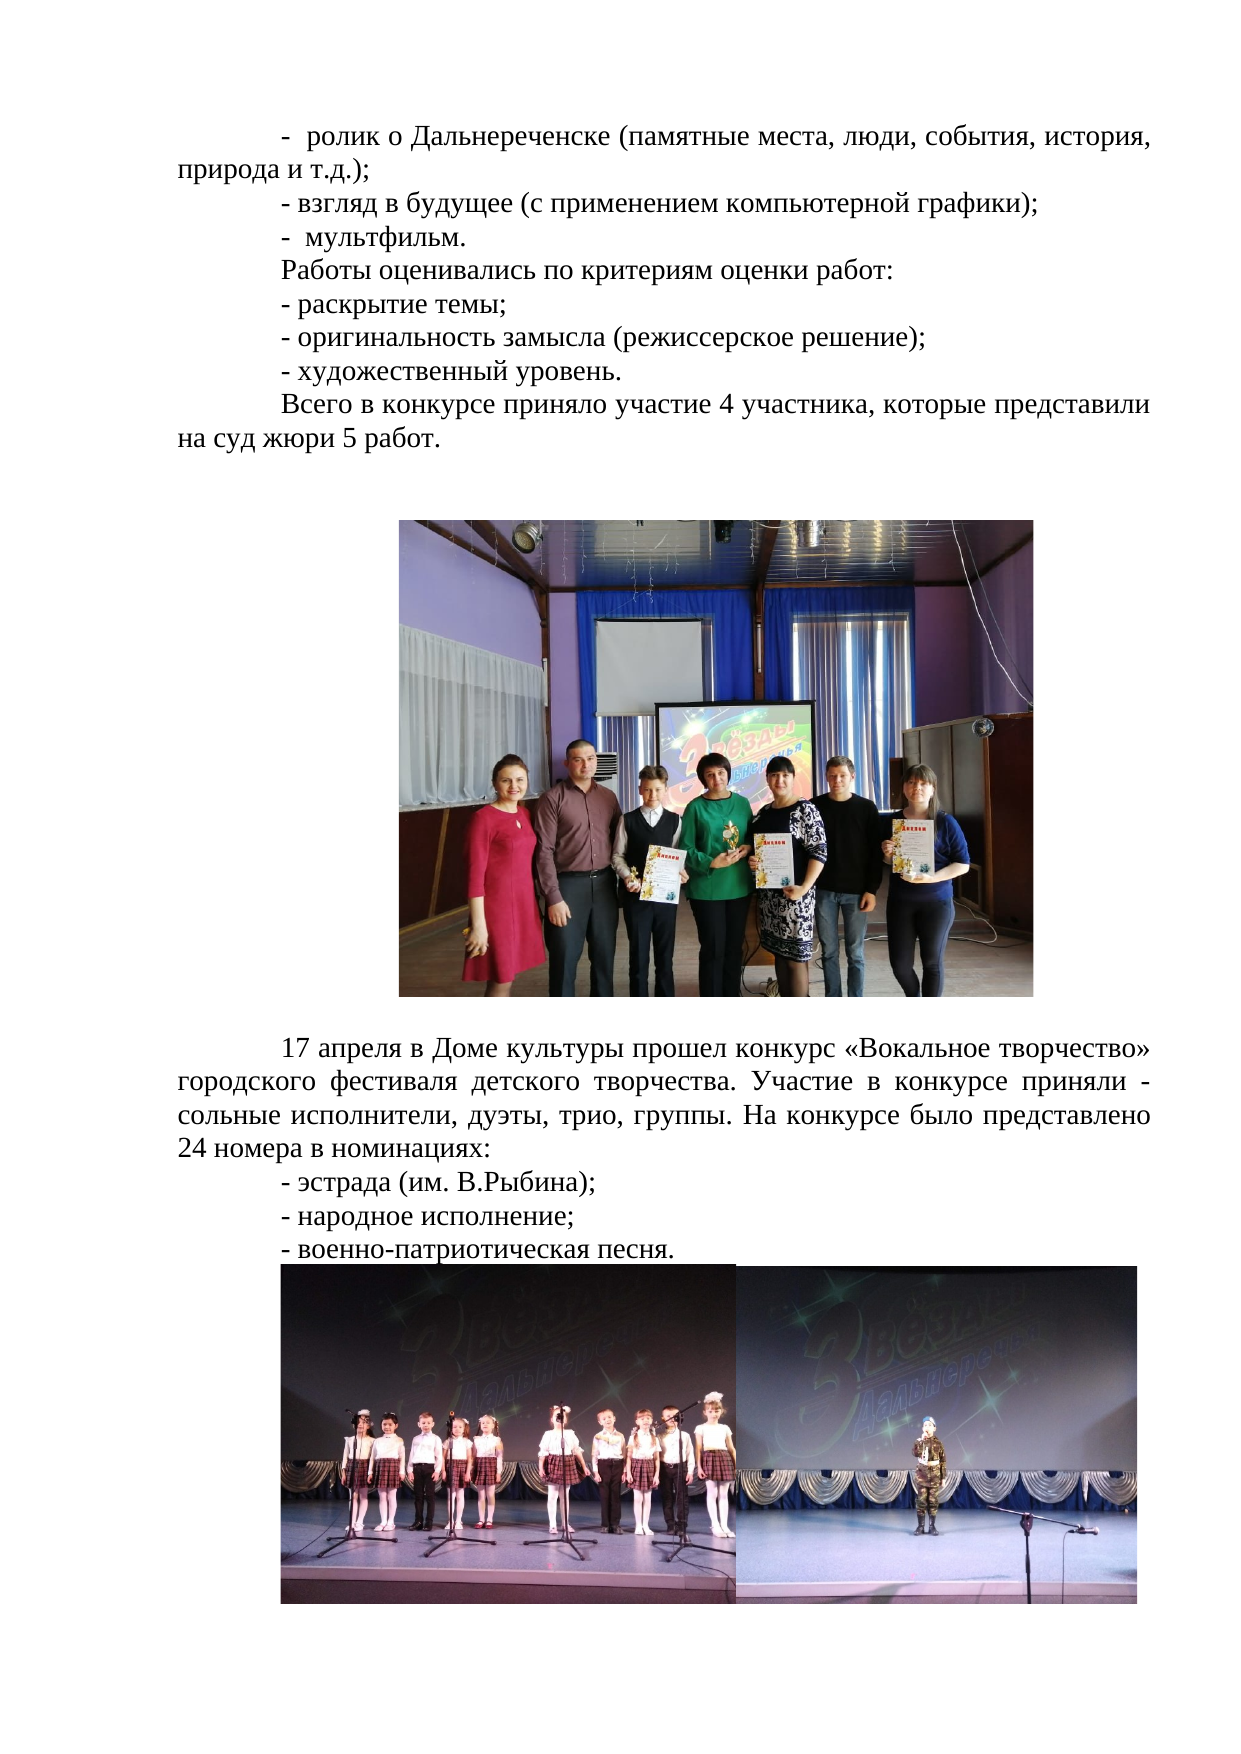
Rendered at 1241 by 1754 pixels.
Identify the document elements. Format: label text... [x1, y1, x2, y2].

text Всего в конкурсе приняло участие 4 участника, которые представили на суд жюри 5 работ. [177, 386, 1152, 453]
text - раскрытие темы; [177, 286, 1152, 319]
text Работы оценивались по критериям оценки работ: [177, 252, 1152, 286]
text 17 апреля в Доме культуры прошел конкурс «Вокальное творчество» городского фестиваля детского творчества. Участие в конкурсе приняли - сольные исполнители, дуэты, трио, группы. На конкурсе было представлено 24 номера в номинациях: [177, 1030, 1152, 1164]
picture [398, 520, 1034, 997]
text - военно-патриотическая песня. [177, 1231, 1152, 1265]
text - художественный уровень. [177, 353, 1152, 386]
text - ролик о Дальнереченске (памятные места, люди, события, история, природа и т.д.); [177, 118, 1152, 185]
text - оригинальность замысла (режиссерское решение); [177, 319, 1152, 353]
text - эстрада (им. В.Рыбина); [177, 1164, 1152, 1198]
text - мультфильм. [177, 219, 1152, 252]
text - народное исполнение; [177, 1198, 1152, 1231]
picture [280, 1264, 1138, 1604]
text - взгляд в будущее (с применением компьютерной графики); [177, 185, 1152, 219]
